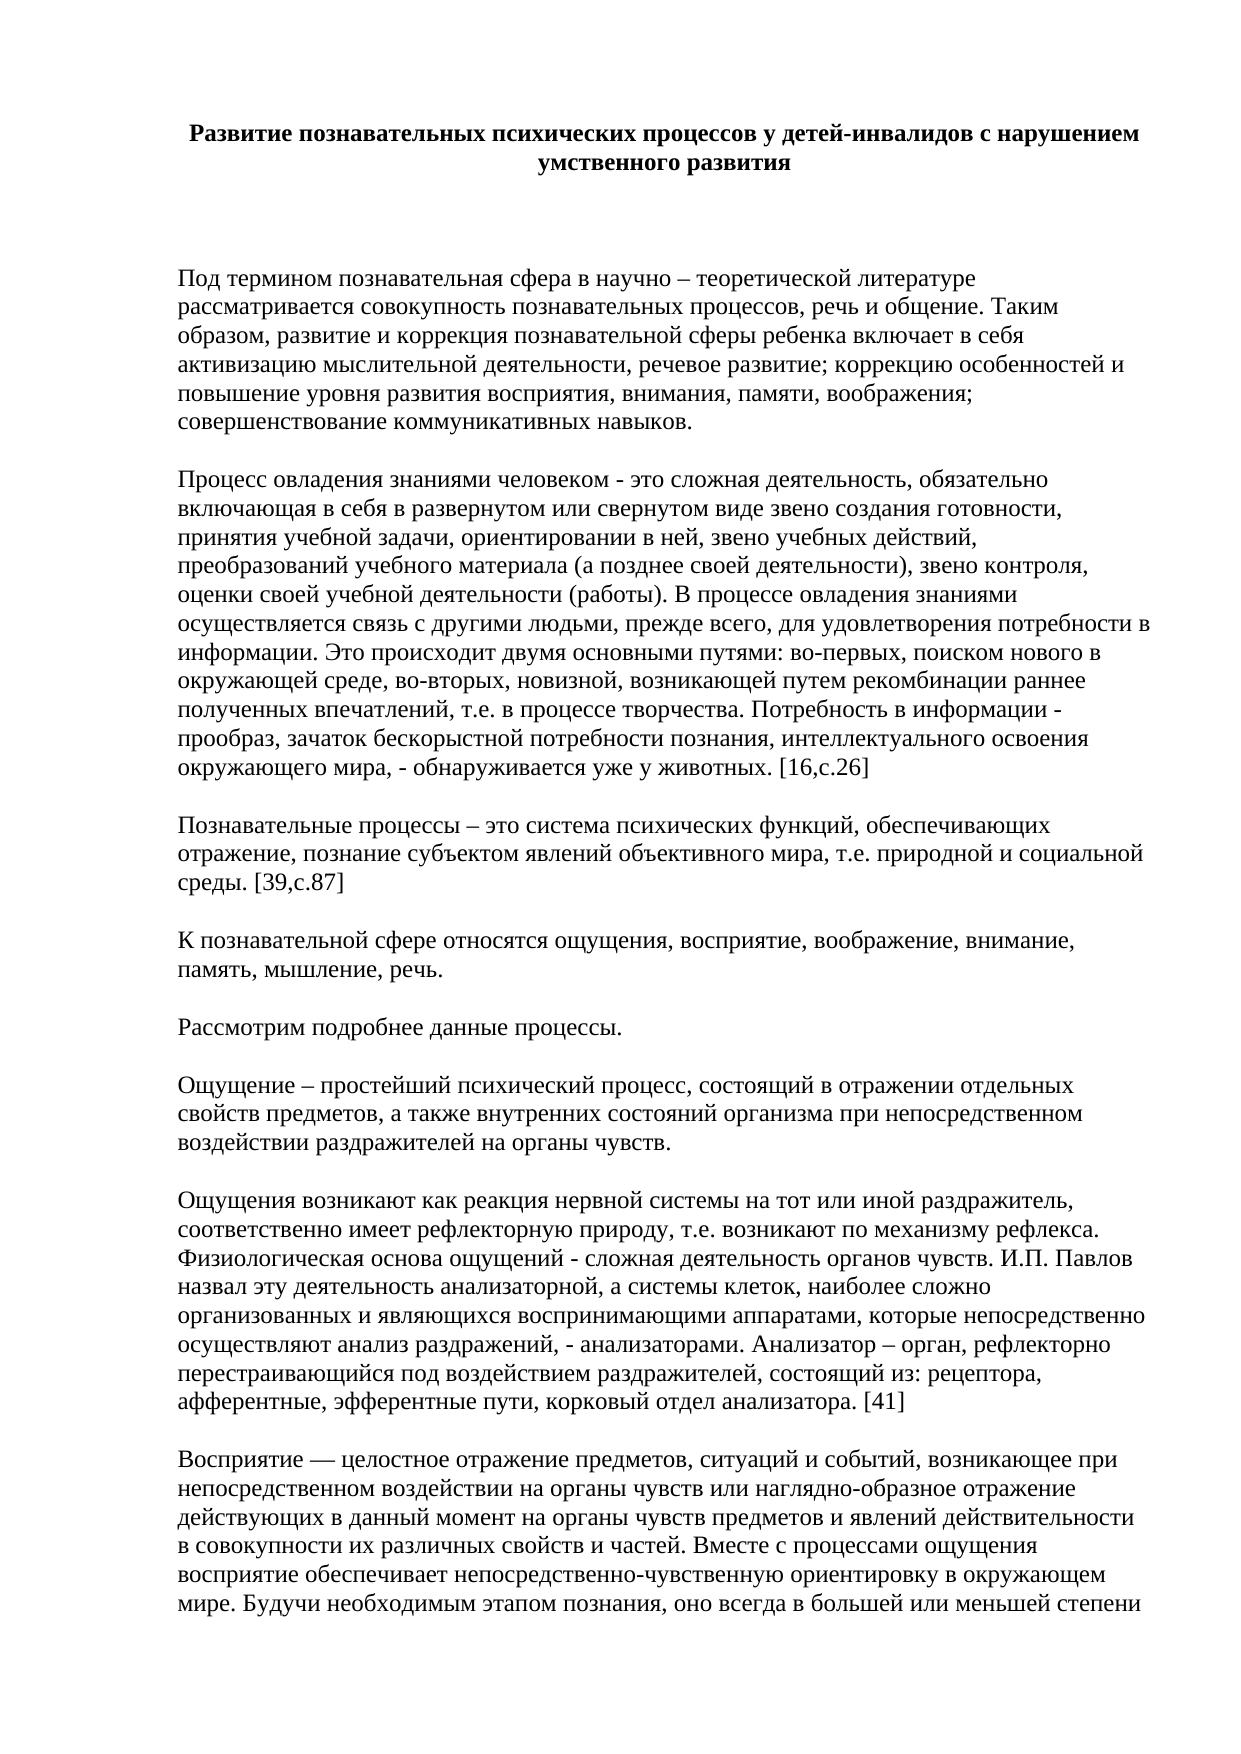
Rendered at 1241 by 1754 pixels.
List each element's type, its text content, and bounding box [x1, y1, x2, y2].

text К познавательной сфере относятся ощущения, восприятие, воображение, внимание, память, мышление, речь. [177, 925, 1152, 983]
text Познавательные процессы – это система психических функций, обеспечивающих отражение, познание субъектом явлений объективного мира, т.е. природной и социальной среды. [39,с.87] [177, 810, 1152, 896]
text Под термином познавательная сфера в научно – теоретической литературе рассматривается совокупность познавательных процессов, речь и общение. Таким образом, развитие и коррекция познавательной сферы ребенка включает в себя активизацию мыслительной деятельности, речевое развитие; коррекцию особенностей и повышение уровня развития восприятия, внимания, памяти, воображения; совершенствование коммуникативных навыков. [177, 263, 1152, 435]
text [177, 1444, 1152, 1617]
text Рассмотрим подробнее данные процессы. [177, 1012, 1152, 1041]
text Ощущение – простейший психический процесс, состоящий в отражении отдельных свойств предметов, а также внутренних состояний организма при непосредственном воздействии раздражителей на органы чувств. [177, 1070, 1152, 1156]
text Процесс овладения знаниями человеком - это сложная деятельность, обязательно включающая в себя в развернутом или свернутом виде звено создания готовности, принятия учебной задачи, ориентировании в ней, звено учебных действий, преобразований учебного материала (а позднее своей деятельности), звено контроля, оценки своей учебной деятельности (работы). В процессе овладения знаниями осуществляется связь с другими людьми, прежде всего, для удовлетворения потребности в информации. Это происходит двумя основными путями: во-первых, поиском нового в окружающей среде, во-вторых, новизной, возникающей путем рекомбинации раннее полученных впечатлений, т.е. в процессе творчества. Потребность в информации - прообраз, зачаток бескорыстной потребности познания, интеллектуального освоения окружающего мира, - обнаруживается уже у животных. [16,с.26] [177, 464, 1152, 781]
text Развитие познавательных психических процессов у детей-инвалидов с нарушением умственного развития [177, 118, 1152, 176]
text Ощущения возникают как реакция нервной системы на тот или иной раздражитель, соответственно имеет рефлекторную природу, т.е. возникают по механизму рефлекса. Физиологическая основа ощущений - сложная деятельность органов чувств. И.П. Павлов назвал эту деятельность анализаторной, а системы клеток, наиболее сложно организованных и являющихся воспринимающими аппаратами, которые непосредственно осуществляют анализ раздражений, - анализаторами. Анализатор – орган, рефлекторно перестраивающийся под воздействием раздражителей, состоящий из: рецептора, афферентные, эфферентные пути, корковый отдел анализатора. [41] [177, 1185, 1152, 1415]
